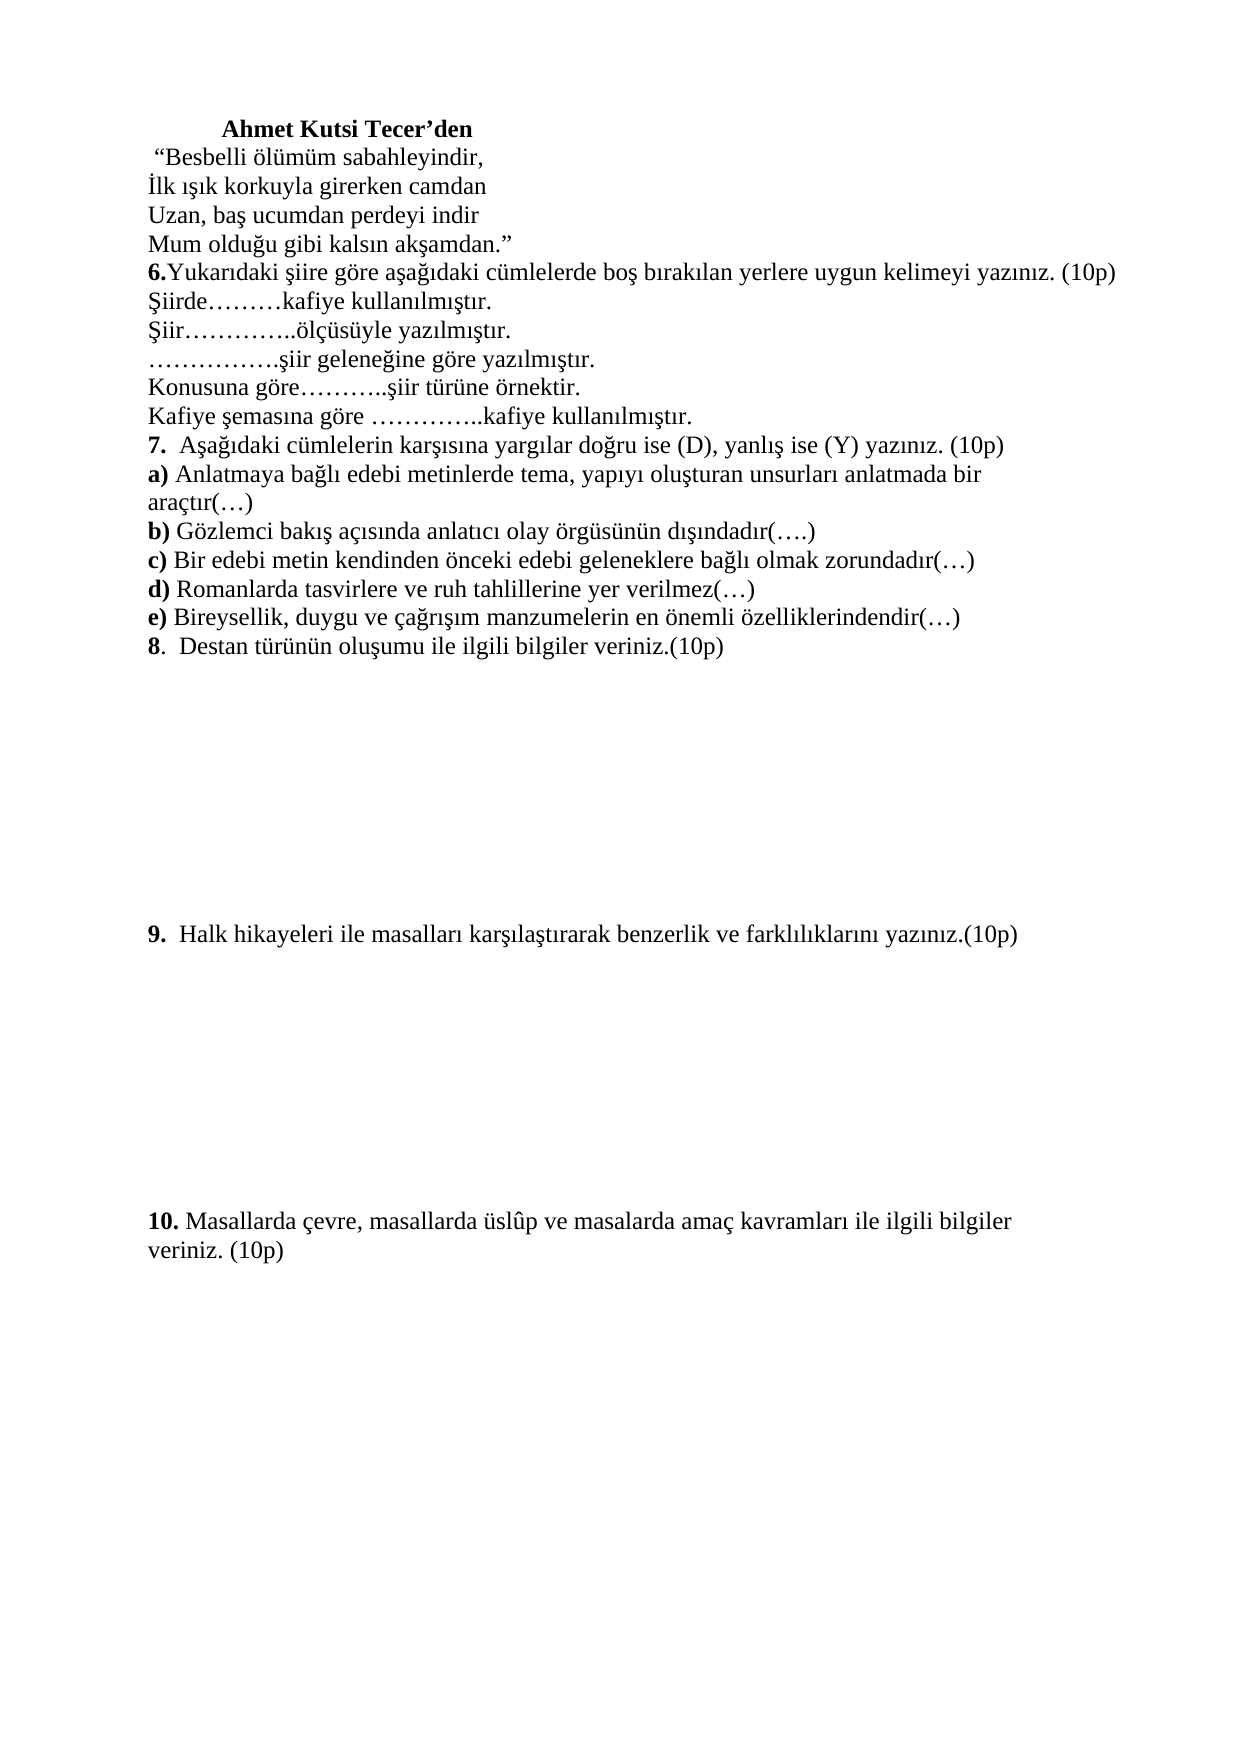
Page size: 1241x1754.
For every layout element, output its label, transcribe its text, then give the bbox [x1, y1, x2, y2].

text 9. Halk hikayeleri ile masalları karşılaştırarak benzerlik ve farklılıklarını yazınız.(10p) [148, 919, 1093, 947]
text Kafiye şemasına göre …………..kafiye kullanılmıştır. [148, 401, 1093, 430]
text a) Anlatmaya bağlı edebi metinlerde tema, yapıyı oluşturan unsurları anlatmada bir araçtır(…) [148, 459, 1093, 516]
text 10. Masallarda çevre, masallarda üslûp ve masalarda amaç kavramları ile ilgili bilgiler veriniz. (10p) [148, 1206, 1093, 1264]
text e) Bireysellik, duygu ve çağrışım manzumelerin en önemli özelliklerindendir(…) [148, 602, 1093, 631]
text b) Gözlemci bakış açısında anlatıcı olay örgüsünün dışındadır(….) [148, 516, 1093, 545]
text İlk ışık korkuyla girerken camdan [148, 171, 1093, 200]
text c) Bir edebi metin kendinden önceki edebi geleneklere bağlı olmak zorundadır(…) [148, 545, 1093, 574]
text 7. Aşağıdaki cümlelerin karşısına yargılar doğru ise (D), yanlış ise (Y) yazınız. (10p) [148, 430, 1093, 459]
text 6.Yukarıdaki şiire göre aşağıdaki cümlelerde boş bırakılan yerlere uygun kelimeyi yazınız. (10p) [148, 257, 1123, 286]
text Konusuna göre………..şiir türüne örnektir. [148, 372, 1093, 401]
text 8. Destan türünün oluşumu ile ilgili bilgiler veriniz.(10p) [148, 631, 1093, 660]
text Uzan, baş ucumdan perdeyi indir [148, 200, 1093, 229]
text Mum olduğu gibi kalsın akşamdan.” [148, 229, 1093, 257]
text Şiirde………kafiye kullanılmıştır. [148, 286, 1093, 315]
text d) Romanlarda tasvirlere ve ruh tahlillerine yer verilmez(…) [148, 574, 1093, 602]
text …………….şiir geleneğine göre yazılmıştır. [148, 344, 1093, 372]
text Şiir…………..ölçüsüyle yazılmıştır. [148, 315, 1093, 344]
text “Besbelli ölümüm sabahleyindir, [148, 142, 1093, 171]
text Ahmet Kutsi Tecer’den [148, 114, 1093, 142]
